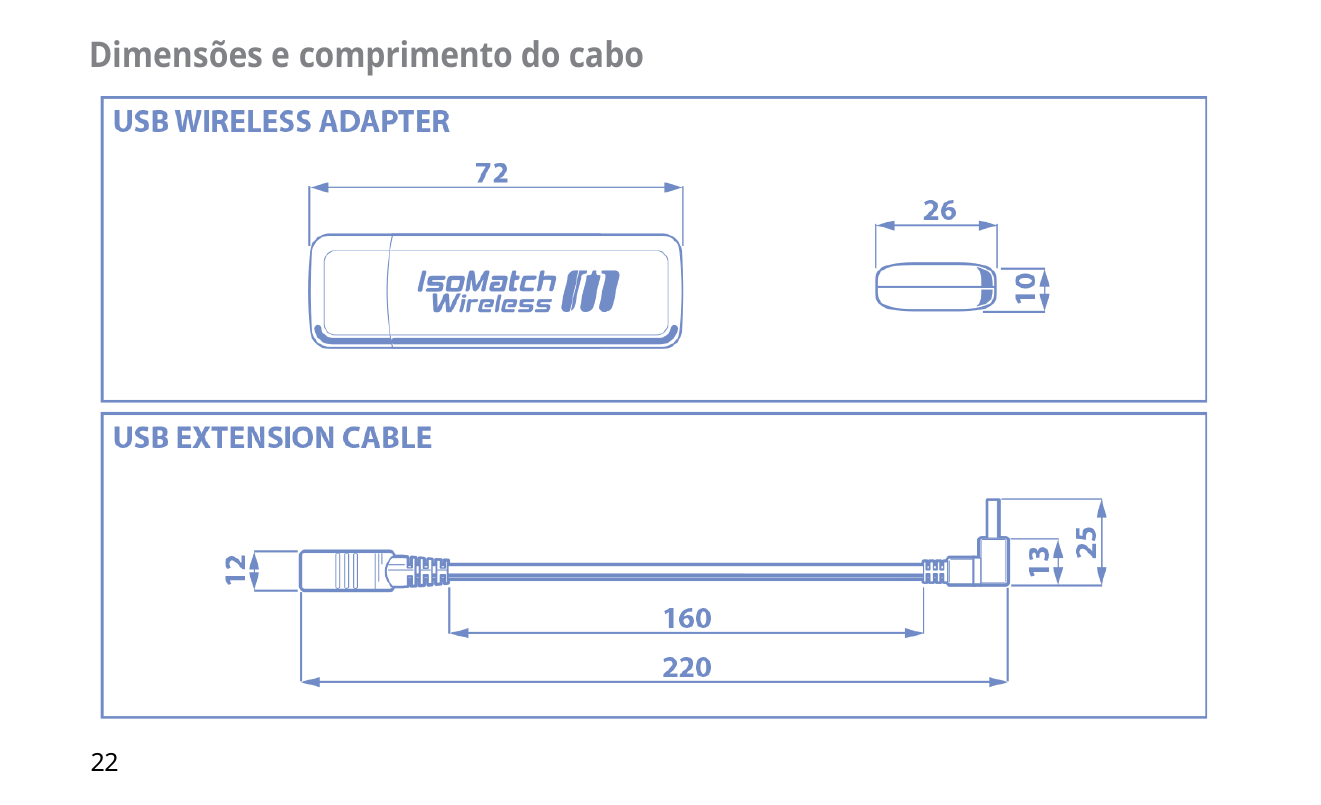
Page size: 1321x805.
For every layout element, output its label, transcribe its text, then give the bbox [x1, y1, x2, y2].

subtitle Dimensões e comprimento do cabo [88, 29, 1258, 78]
picture [100, 96, 1208, 719]
